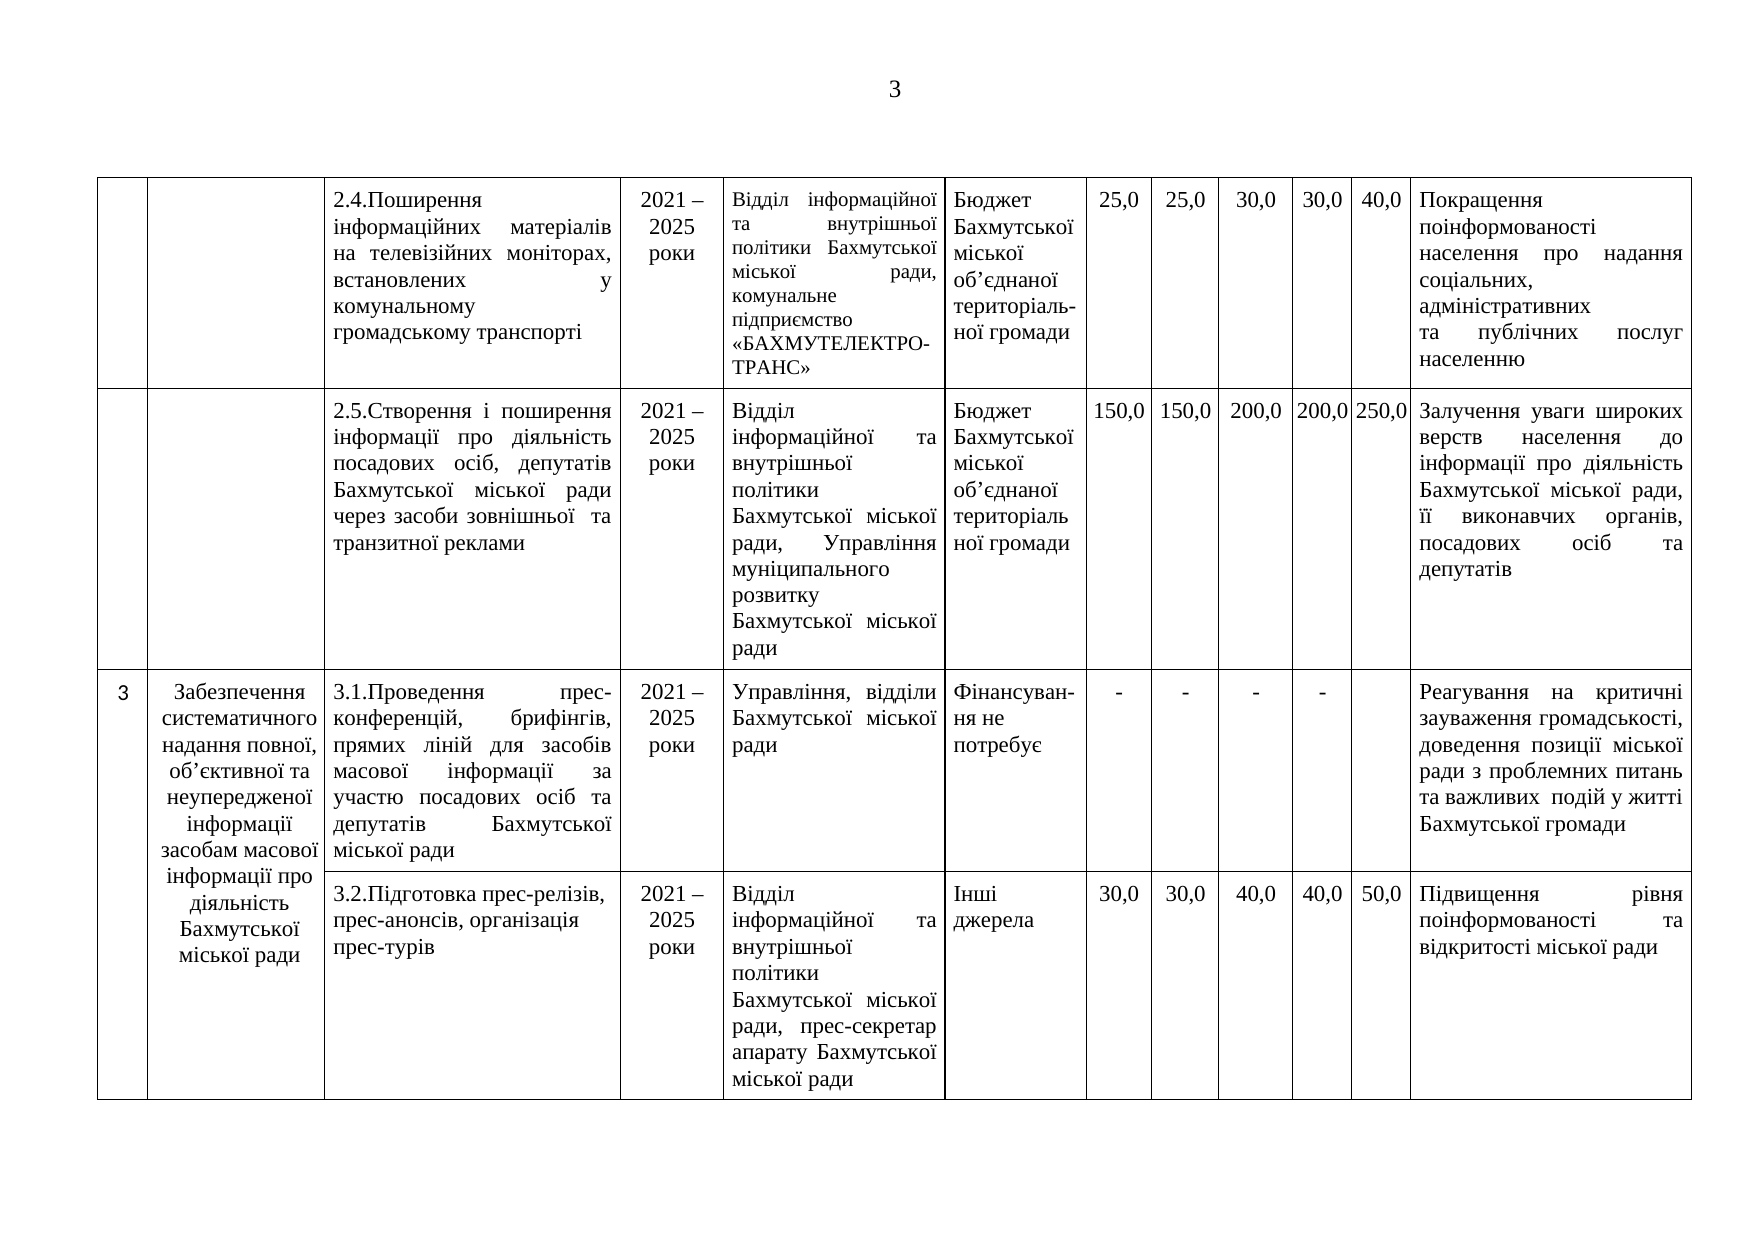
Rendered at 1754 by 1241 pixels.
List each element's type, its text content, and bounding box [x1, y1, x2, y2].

table_cell Інші джерела [946, 872, 1086, 1099]
table_cell - [1152, 670, 1218, 871]
table_cell 30,0 [1293, 178, 1351, 387]
table_cell Відділ інформаційної та внутрішньої політики Бахмутської міської ради, комунальне підприємство «БАХМУТЕЛЕКТРО-ТРАНС» [724, 178, 944, 387]
table_cell - [1293, 670, 1351, 871]
table_cell 3.2.Підготовка прес-релізів, прес-анонсів, організація прес-турів [325, 872, 620, 1099]
table_cell Забезпечення систематичного надання повної, об’єктивної та неупередженої інформації засобам масової інформації про діяльність Бахмутської міської ради [148, 670, 324, 1099]
table_cell - [1087, 670, 1151, 871]
table_cell [148, 389, 324, 669]
table_cell Підвищення рівня поінформованості та відкритості міської ради [1411, 872, 1691, 1099]
table_cell 40,0 [1352, 178, 1410, 387]
table_cell Бюджет Бахмутської міської об’єднаної територіальної громади [946, 389, 1086, 669]
table_cell Відділ інформаційної та внутрішньої політики Бахмутської міської ради, прес-секретар апарату Бахмутської міської ради [724, 872, 944, 1099]
table_cell 250,0 [1352, 389, 1410, 669]
table_cell Фінансуван-ня не потребує [946, 670, 1086, 871]
table_cell 25,0 [1152, 178, 1218, 387]
table_cell 25,0 [1087, 178, 1151, 387]
table_cell Відділ інформаційної та внутрішньої політики Бахмутської міської ради, Управління муніципального розвитку Бахмутської міської ради [724, 389, 944, 669]
table_cell Залучення уваги широких верств населення до інформації про діяльність Бахмутської міської ради, її виконавчих органів, посадових осіб та депутатів [1411, 389, 1691, 669]
table_cell Реагування на критичні зауваження громадськості, доведення позиції міської ради з проблемних питань та важливих подій у житті Бахмутської громади [1411, 670, 1691, 871]
table_cell 40,0 [1219, 872, 1292, 1099]
table_cell 50,0 [1352, 872, 1410, 1099]
table_cell 150,0 [1087, 389, 1151, 669]
table_cell - [1219, 670, 1292, 871]
table_cell 150,0 [1152, 389, 1218, 669]
table_cell 2021 – 2025 роки [621, 670, 723, 871]
table_cell 2021 – 2025 роки [621, 872, 723, 1099]
table_cell 3.1.Проведення прес-конференцій, брифінгів, прямих ліній для засобів масової інформації за участю посадових осіб та депутатів Бахмутської міської ради [325, 670, 620, 871]
table_cell 3 [98, 670, 147, 1099]
table_cell 40,0 [1293, 872, 1351, 1099]
table_cell [98, 178, 147, 387]
table_cell [98, 389, 147, 669]
table_cell 200,0 [1293, 389, 1351, 669]
table_cell 2.5.Створення і поширення інформації про діяльність посадових осіб, депутатів Бахмутської міської ради через засоби зовнішньої та транзитної реклами [325, 389, 620, 669]
table_cell 30,0 [1219, 178, 1292, 387]
table_cell 2021 – 2025 роки [621, 178, 723, 387]
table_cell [946, 178, 1086, 387]
table_cell [148, 178, 324, 387]
table_cell 2021 – 2025 роки [621, 389, 723, 669]
table_cell Покращення поінформованості населення про надання соціальних, адміністративних та публічних послуг населенню [1411, 178, 1691, 387]
table_cell 30,0 [1087, 872, 1151, 1099]
table_cell Управління, відділи Бахмутської міської ради [724, 670, 944, 871]
table_cell [1352, 670, 1410, 871]
table_cell 30,0 [1152, 872, 1218, 1099]
table_cell 200,0 [1219, 389, 1292, 669]
table_cell 2.4.Поширення інформаційних матеріалів на телевізійних моніторах, встановлених у комунальному громадському транспорті [325, 178, 620, 387]
